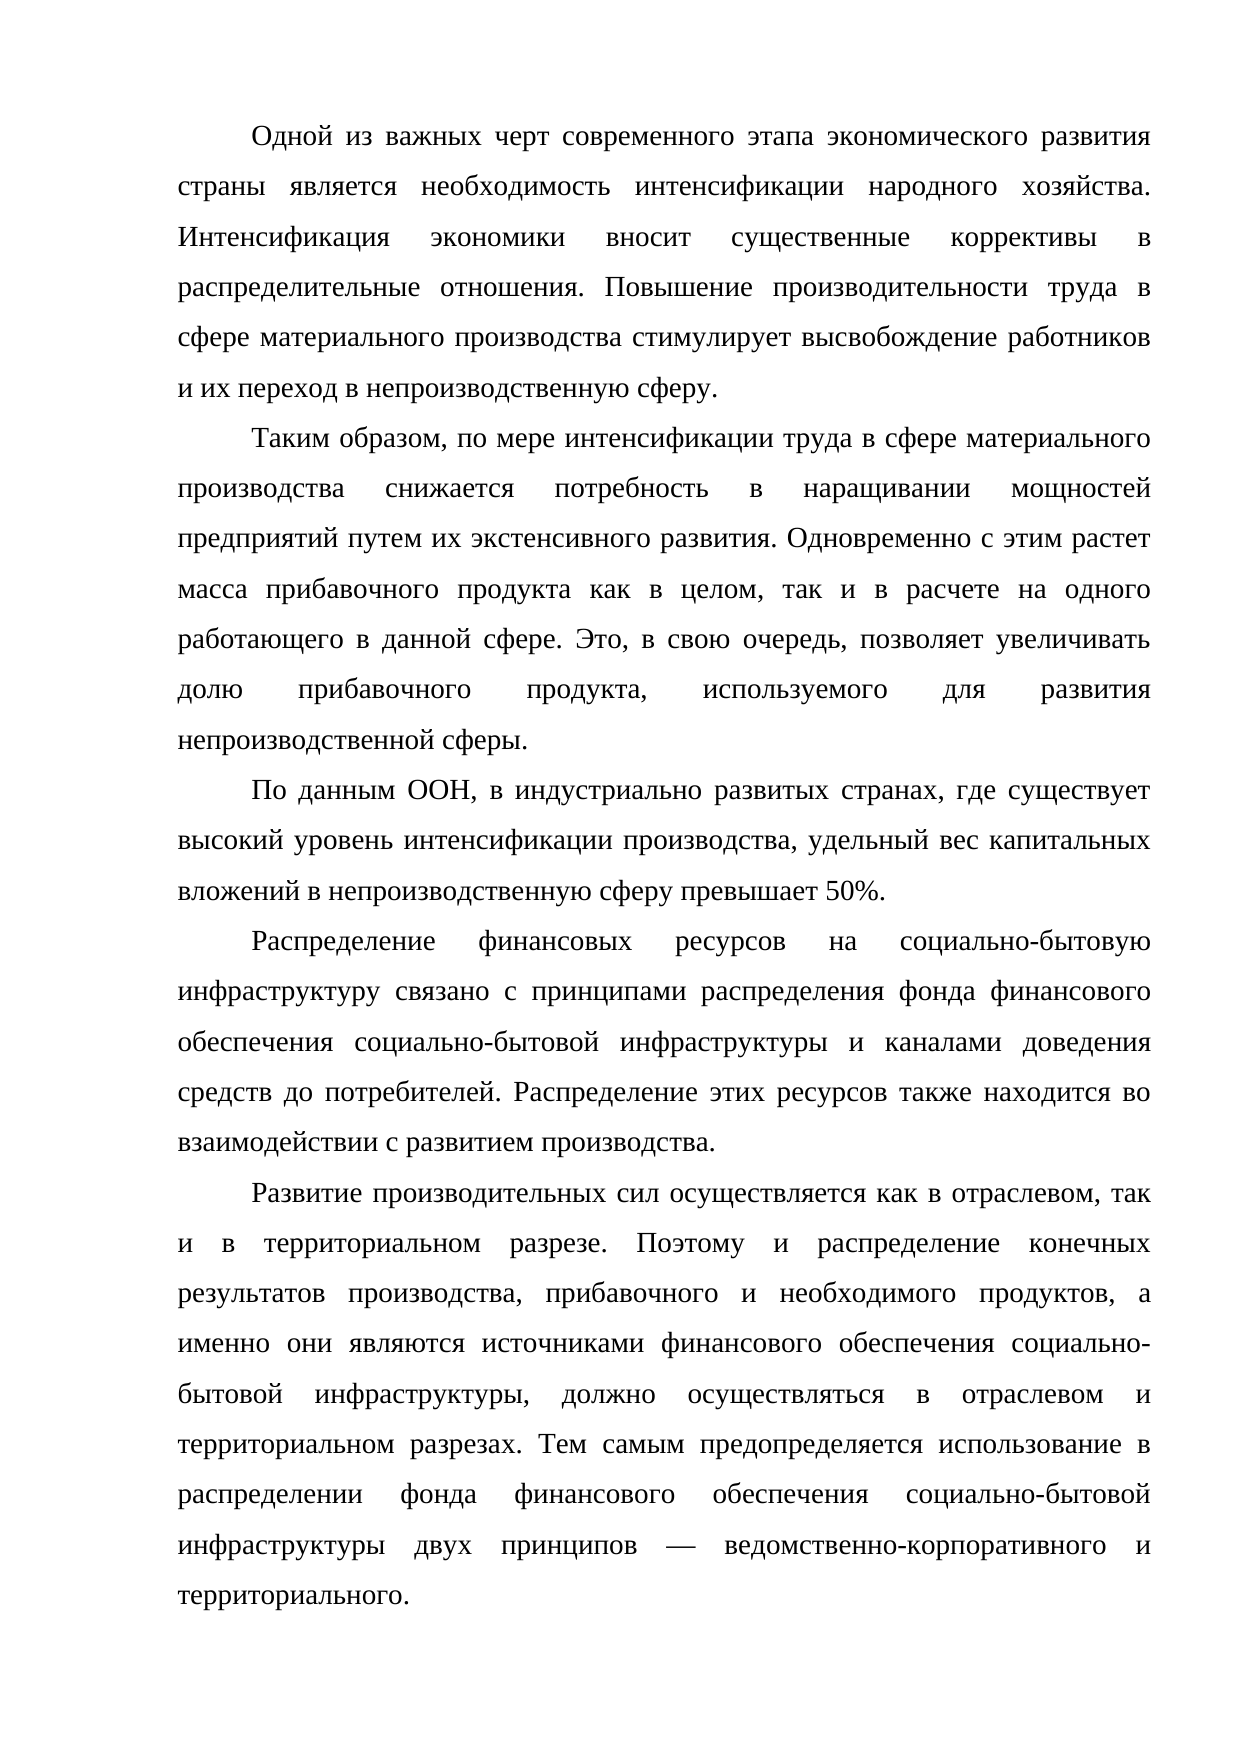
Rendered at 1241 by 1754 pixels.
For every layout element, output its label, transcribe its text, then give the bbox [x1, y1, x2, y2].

text По данным ООН, в индустриально развитых странах, где существует высокий уровень интенсификации производства, удельный вес капитальных вложений в непроизводственную сферу превышает 50%. [177, 772, 1152, 906]
text Распределение финансовых ресурсов на социально-бытовую инфраструктуру связано с принципами распределения фонда финансового обеспечения социально-бытовой инфраструктуры и каналами доведения средств до потребителей. Распределение этих ресурсов также находится во взаимодействии с развитием производства. [177, 923, 1152, 1158]
text Таким образом, по мере интенсификации труда в сфере материального производства снижается потребность в наращивании мощностей предприятий путем их экстенсивного развития. Одновременно с этим растет масса прибавочного продукта как в целом, так и в расчете на одного работающего в данной сфере. Это, в свою очередь, позволяет увеличивать долю прибавочного продукта, используемого для развития непроизводственной сферы. [177, 420, 1152, 755]
text Развитие производительных сил осуществляется как в отраслевом, так и в территориальном разрезе. Поэтому и распределение конечных результатов производства, прибавочного и необходимого продуктов, а именно они являются источниками финансового обеспечения социально-бытовой инфраструктуры, должно осуществляться в отраслевом и территориальном разрезах. Тем самым предопределяется использование в распределении фонда финансового обеспечения социально-бытовой инфраструктуры двух принципов — ведомственно-корпоративного и территориального. [177, 1175, 1152, 1611]
text Одной из важных черт современного этапа экономического развития страны является необходимость интенсификации народного хозяйства. Интенсификация экономики вносит существенные коррективы в распределительные отношения. Повышение производительности труда в сфере материального производства стимулирует высвобождение работников и их переход в непроизводственную сферу. [177, 118, 1152, 403]
